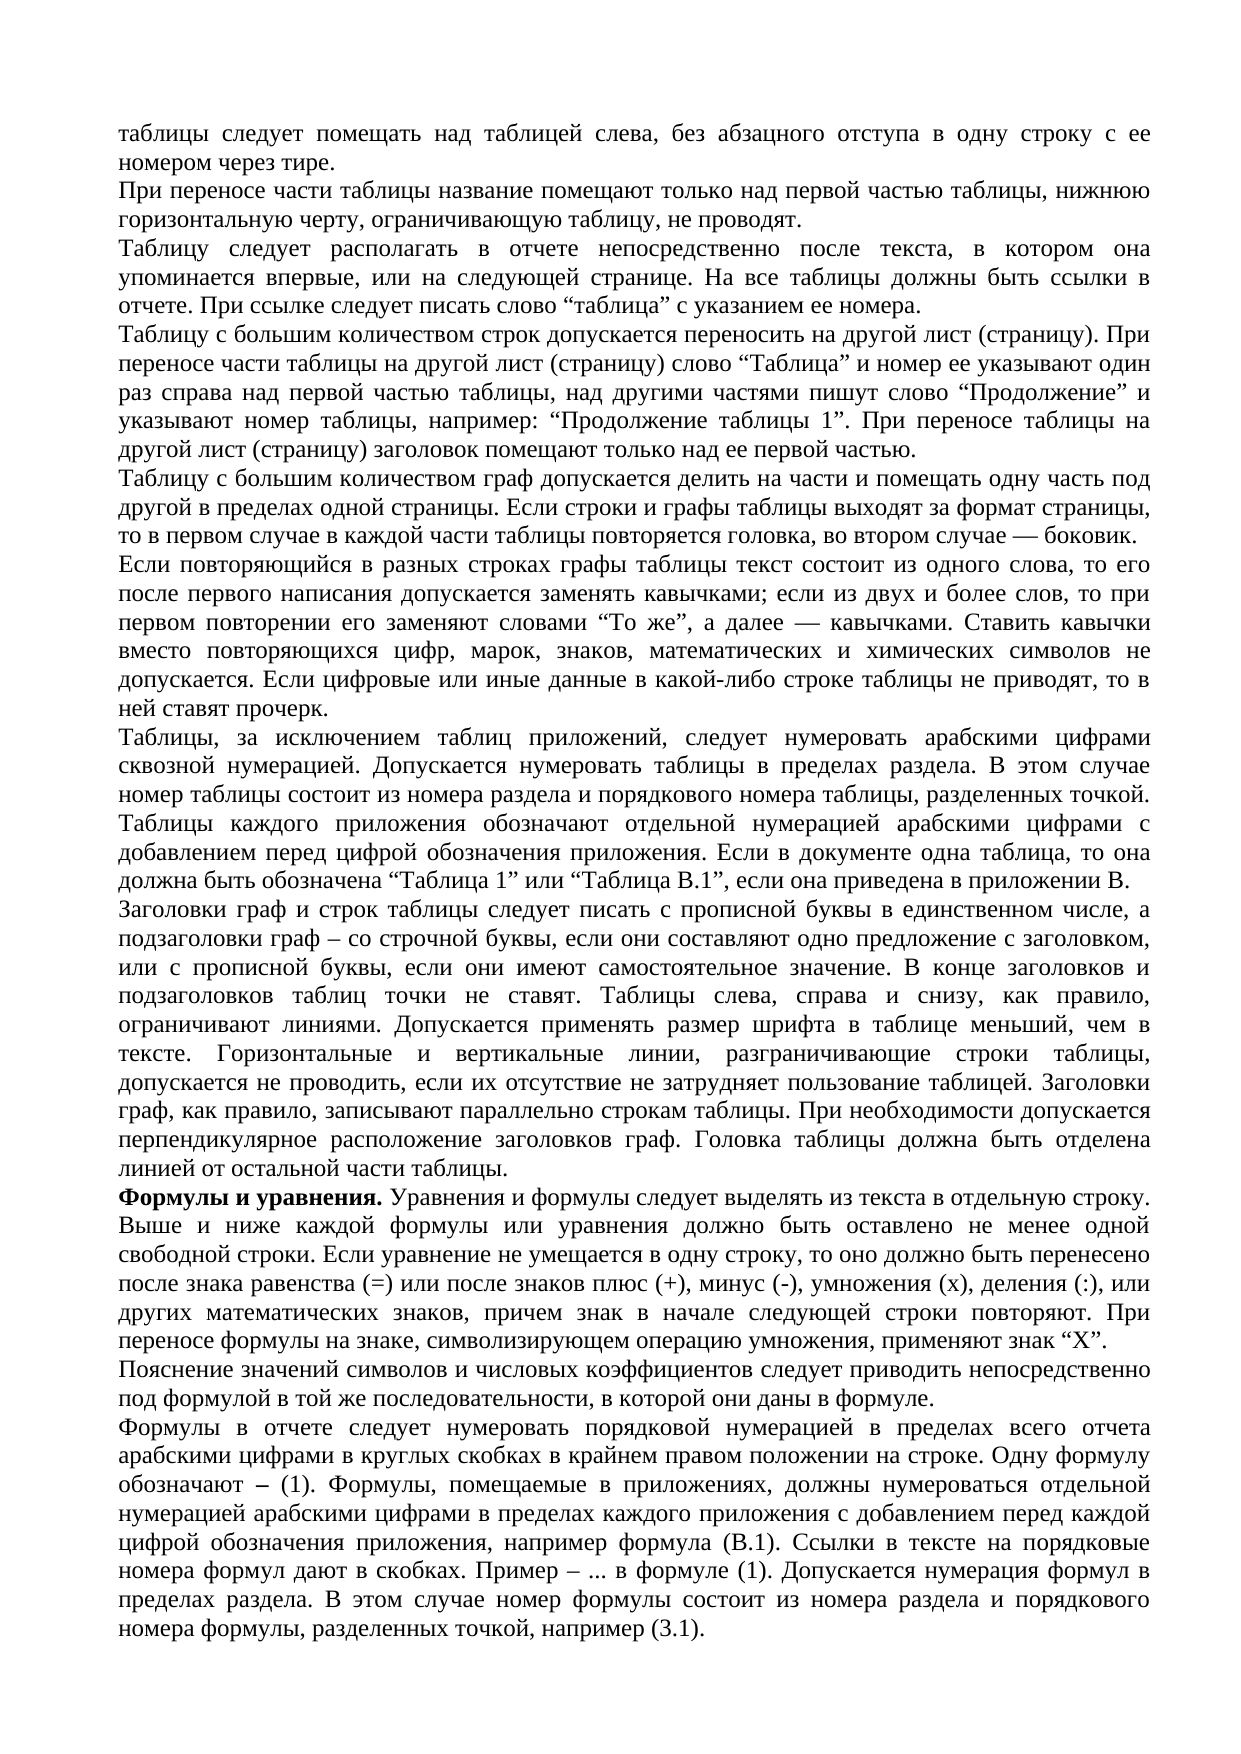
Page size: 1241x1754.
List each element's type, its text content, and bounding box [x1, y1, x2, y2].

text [118, 118, 1152, 176]
text Пояснение значений символов и числовых коэффициентов следует приводить непосредственно под формулой в той же последовательности, в которой они даны в формуле. [118, 1354, 1152, 1412]
text Если повторяющийся в разных строках графы таблицы текст состоит из одного слова, то его после первого написания допускается заменять кавычками; если из двух и более слов, то при первом повторении его заменяют словами “То же”, а далее — кавычками. Ставить кавычки вместо повторяющихся цифр, марок, знаков, математических и химических символов не допускается. Если цифровые или иные данные в какой-либо строке таблицы не приводят, то в ней ставят прочерк. [118, 549, 1152, 722]
text Заголовки граф и строк таблицы следует писать с прописной буквы в единственном числе, а подзаголовки граф – со строчной буквы, если они составляют одно предложение с заголовком, или с прописной буквы, если они имеют самостоятельное значение. В конце заголовков и подзаголовков таблиц точки не ставят. Таблицы слева, справа и снизу, как правило, ограничивают линиями. Допускается применять размер шрифта в таблице меньший, чем в тексте. Горизонтальные и вертикальные линии, разграничивающие строки таблицы, допускается не проводить, если их отсутствие не затрудняет пользование таблицей. Заголовки граф, как правило, записывают параллельно строкам таблицы. При необходимости допускается перпендикулярное расположение заголовков граф. Головка таблицы должна быть отделена линией от остальной части таблицы. [118, 894, 1152, 1182]
text Таблицу с большим количеством граф допускается делить на части и помещать одну часть под другой в пределах одной страницы. Если строки и графы таблицы выходят за формат страницы, то в первом случае в каждой части таблицы повторяется головка, во втором случае — боковик. [118, 463, 1152, 549]
text Формулы и уравнения. Уравнения и формулы следует выделять из текста в отдельную строку. Выше и ниже каждой формулы или уравнения должно быть оставлено не менее одной свободной строки. Если уравнение не умещается в одну строку, то оно должно быть перенесено после знака равенства (=) или после знаков плюс (+), минус (-), умножения (х), деления (:), или других математических знаков, причем знак в начале следующей строки повторяют. При переносе формулы на знаке, символизирующем операцию умножения, применяют знак “Х”. [118, 1182, 1152, 1354]
text При переносе части таблицы название помещают только над первой частью таблицы, нижнюю горизонтальную черту, ограничивающую таблицу, не проводят. [118, 176, 1152, 233]
text Таблицы, за исключением таблиц приложений, следует нумеровать арабскими цифрами сквозной нумерацией. Допускается нумеровать таблицы в пределах раздела. В этом случае номер таблицы состоит из номера раздела и порядкового номера таблицы, разделенных точкой. Таблицы каждого приложения обозначают отдельной нумерацией арабскими цифрами с добавлением перед цифрой обозначения приложения. Если в документе одна таблица, то она должна быть обозначена “Таблица или “Таблица В.1”, если она приведена в приложении В. [118, 722, 1152, 894]
text Таблицу с большим количеством строк допускается переносить на другой лист (страницу). При переносе части таблицы на другой лист (страницу) слово “Таблица” и номер ее указывают один раз справа над первой частью таблицы, над другими частями пишут слово “Продолжение” и указывают номер таблицы, например: “Продолжение таблицы . При переносе таблицы на другой лист (страницу) заголовок помещают только над ее первой частью. [118, 319, 1152, 463]
text Таблицу следует располагать в отчете непосредственно после текста, в котором она упоминается впервые, или на следующей странице. На все таблицы должны быть ссылки в отчете. При ссылке следует писать слово “таблица” с указанием ее номера. [118, 233, 1152, 319]
text Формулы в отчете следует нумеровать порядковой нумерацией в пределах всего отчета арабскими цифрами в круглых скобках в крайнем правом положении на строке. Одну формулу обозначают – (1). Формулы, помещаемые в приложениях, должны нумероваться отдельной нумерацией арабскими цифрами в пределах каждого приложения с добавлением перед каждой цифрой обозначения приложения, например формула (В.1). Ссылки в тексте на порядковые номера формул дают в скобках. Пример – ... в формуле (1). Допускается нумерация формул в пределах раздела. В этом случае номер формулы состоит из номера раздела и порядкового номера формулы, разделенных точкой, например (3.1). [118, 1412, 1152, 1642]
